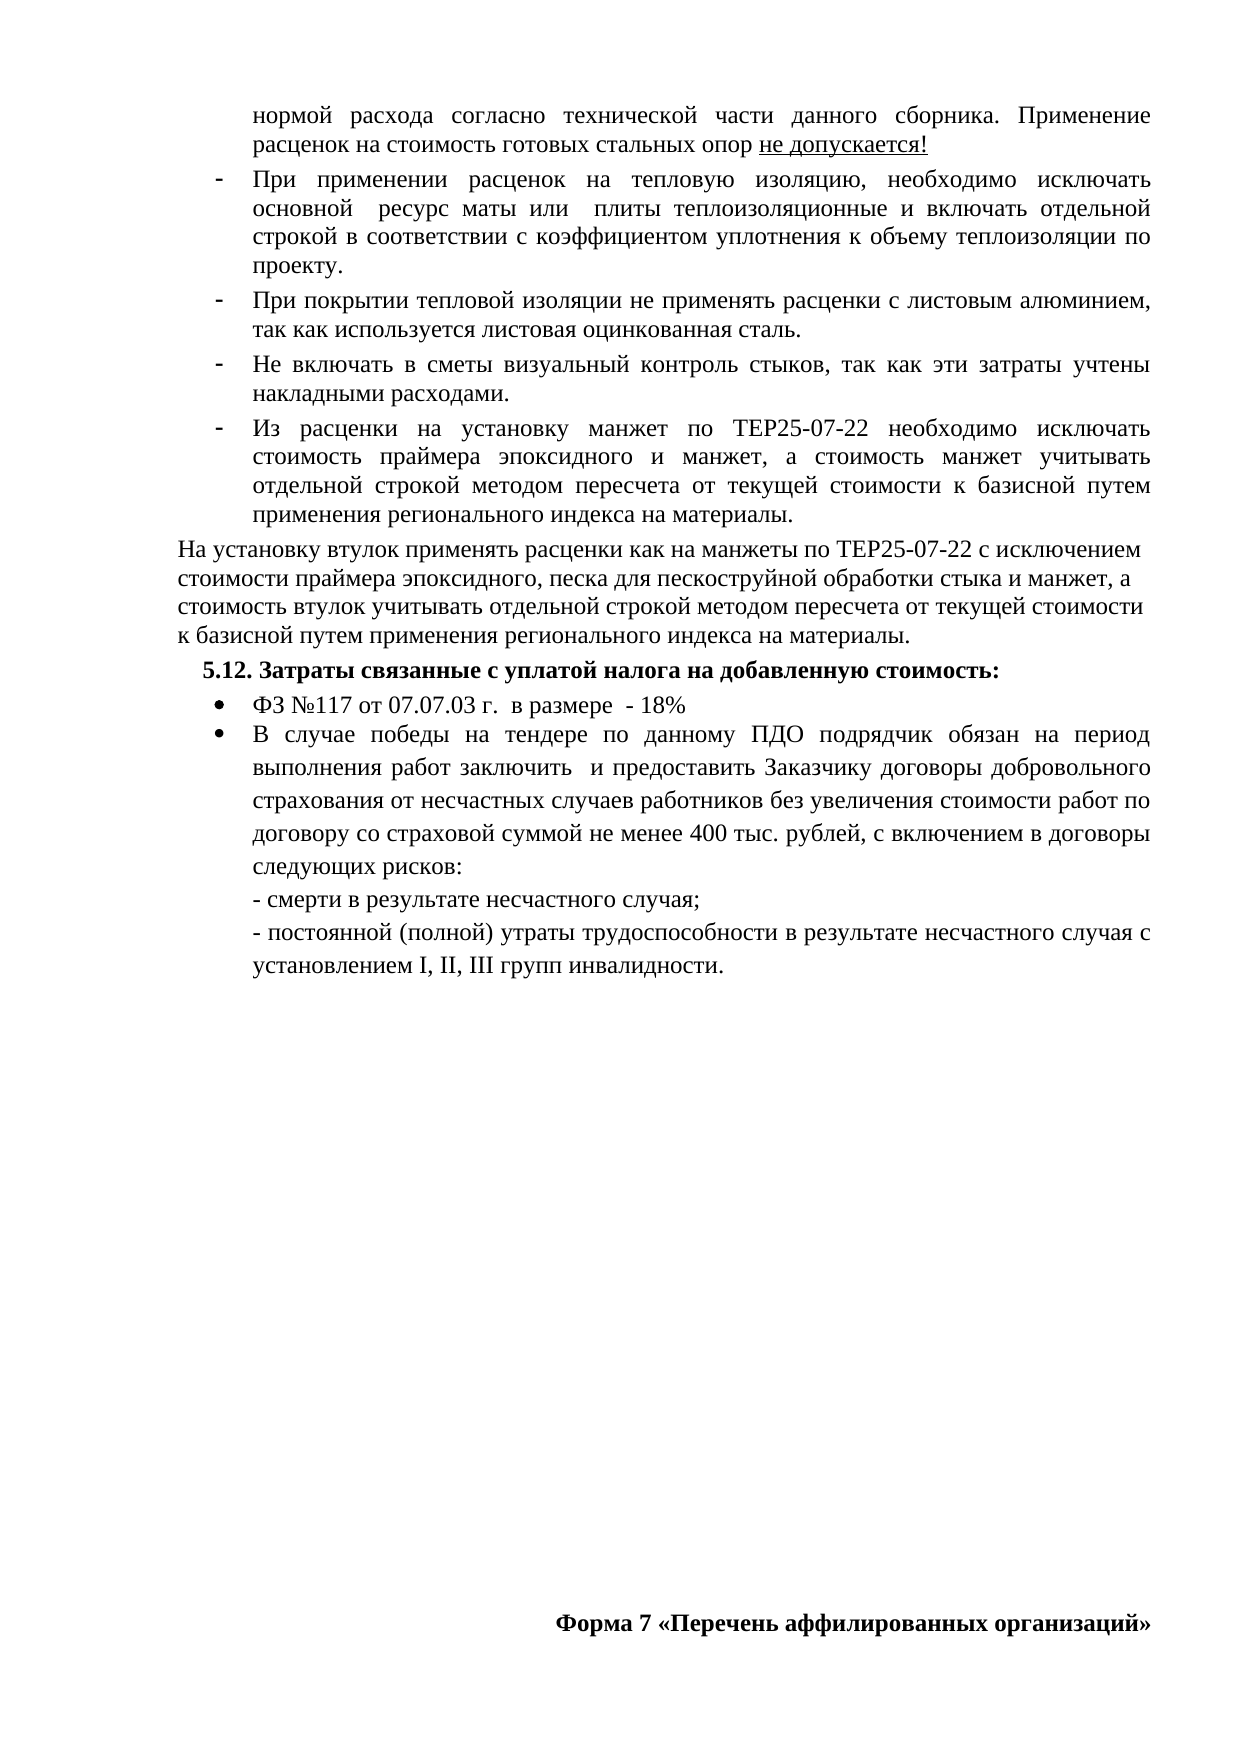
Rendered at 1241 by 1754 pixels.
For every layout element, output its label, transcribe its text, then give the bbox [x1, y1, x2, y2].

list ФЗ №117 от 07.07.03 г. в размере - 18% [215, 690, 1152, 719]
list В случае победы на тендере по данному ПДО подрядчик обязан на период выполнения работ заключить и предоставить Заказчику договоры добровольного страхования от несчастных случаев работников без увеличения стоимости работ по договору со страховой суммой не менее 400 тыс. рублей, с включением в договоры следующих рисков: [215, 719, 1152, 880]
list Из расценки на установку манжет по ТЕР25-07-22 необходимо исключать стоимость праймера эпоксидного и манжет, а стоимость манжет учитывать отдельной строкой методом пересчета от текущей стоимости к базисной путем применения регионального индекса на материалы. [215, 413, 1152, 528]
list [215, 100, 1152, 158]
list При покрытии тепловой изоляции не применять расценки с листовым алюминием, так как используется листовая оцинкованная сталь. [215, 285, 1152, 343]
list При применении расценок на тепловую изоляцию, необходимо исключать основной ресурс маты или плиты теплоизоляционные и включать отдельной строкой в соответствии с коэффициентом уплотнения к объему теплоизоляции по проекту. [215, 164, 1152, 279]
list - постоянной (полной) утраты трудоспособности в результате несчастного случая с установлением I, II, III групп инвалидности. [252, 917, 1152, 979]
text На установку втулок применять расценки как на манжеты по ТЕР25-07-22 с исключением стоимости праймера эпоксидного, песка для пескоструйной обработки стыка и манжет, а стоимость втулок учитывать отдельной строкой методом пересчета от текущей стоимости к базисной путем применения регионального индекса на материалы. [177, 534, 1152, 649]
list - смерти в результате несчастного случая; [252, 884, 1152, 913]
list Не включать в сметы визуальный контроль стыков, так как эти затраты учтены накладными расходами. [215, 349, 1152, 406]
text Форма 7 «Перечень аффилированных организаций» [177, 1608, 1152, 1637]
text 5.12. Затраты связанные с уплатой налога на добавленную стоимость: [177, 655, 1152, 684]
